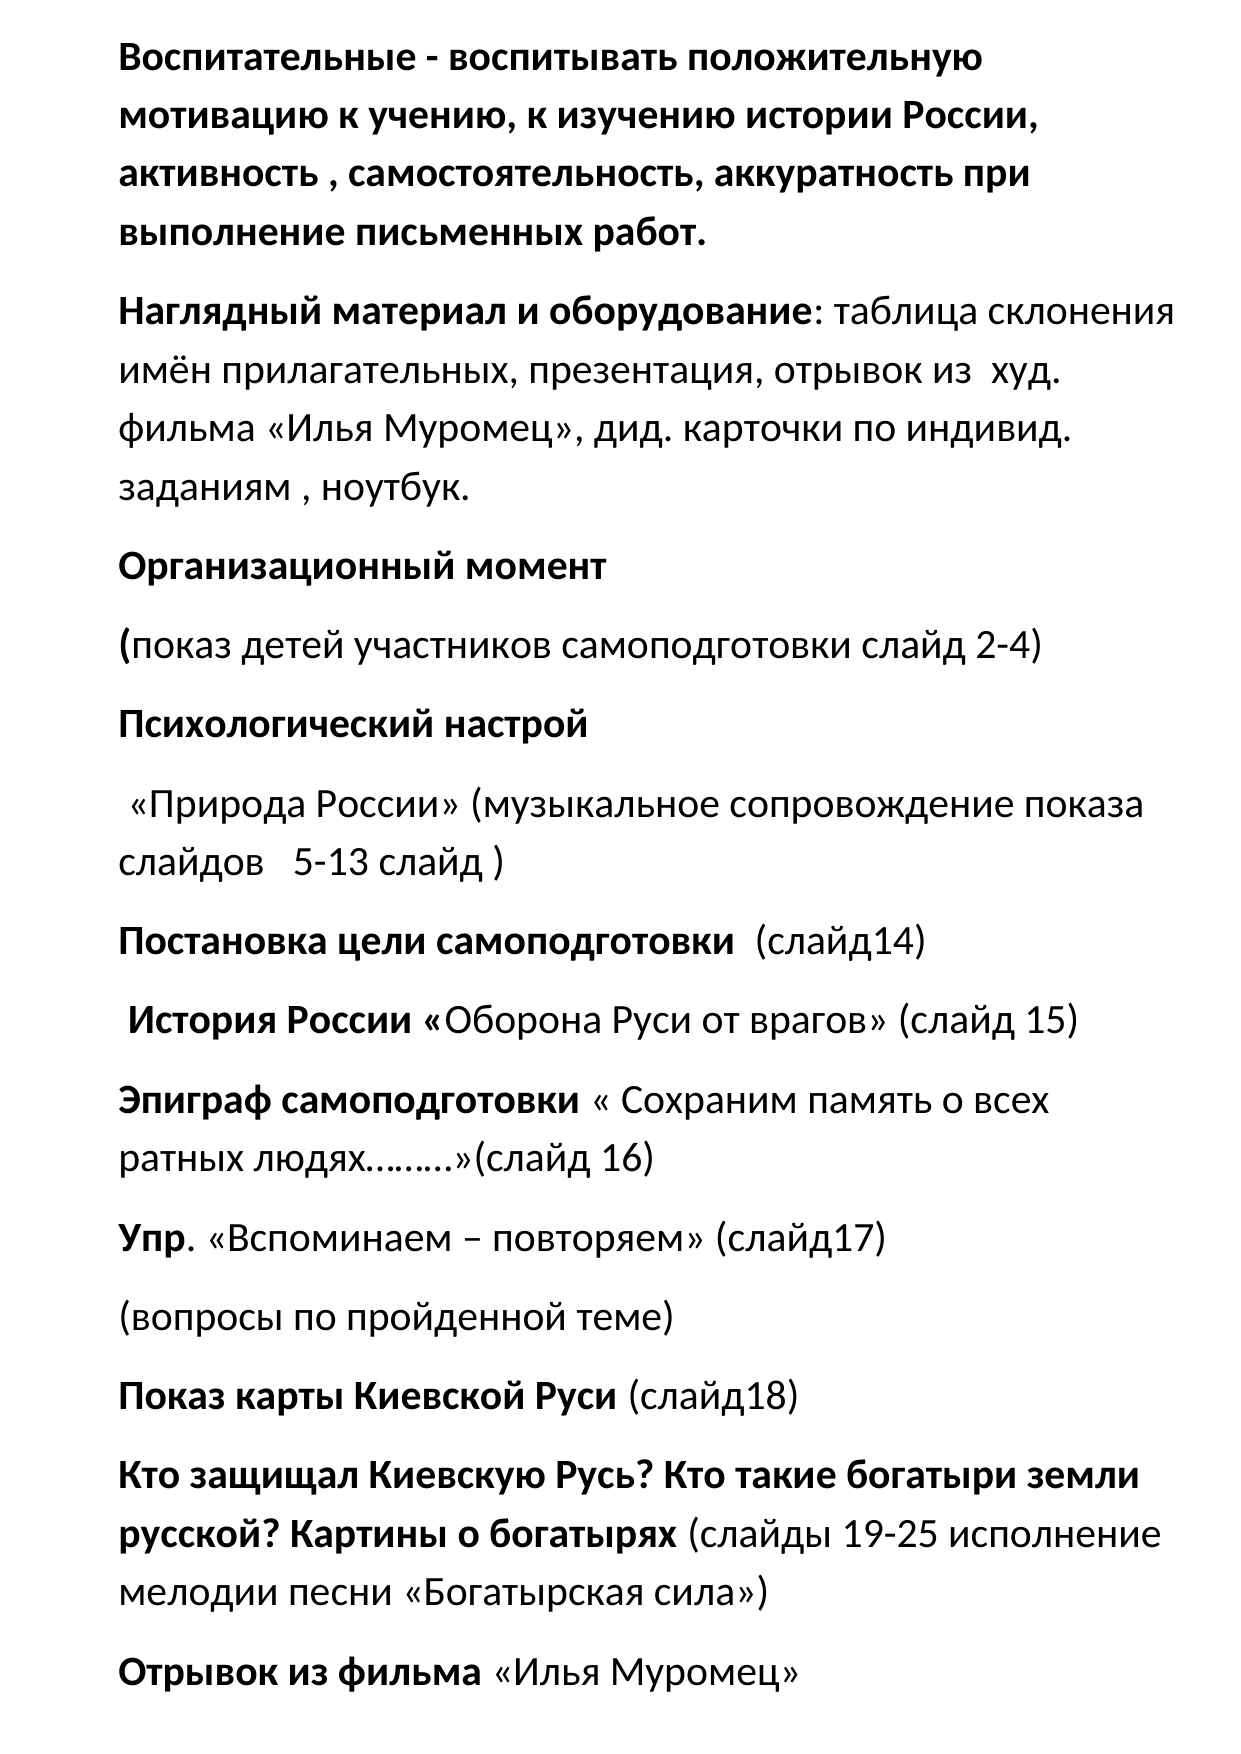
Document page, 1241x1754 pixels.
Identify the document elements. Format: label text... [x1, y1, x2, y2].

text История России «Оборона Руси от врагов» (слайд 15) [118, 993, 1181, 1044]
text Организационный момент [118, 539, 1181, 589]
text Психологический настрой [118, 697, 1181, 748]
text «Природа России» (музыкальное сопровождение показа слайдов 5-13 слайд ) [118, 777, 1181, 886]
text Постановка цели самоподготовки (слайд14) [118, 914, 1181, 965]
text (вопросы по пройденной теме) [118, 1290, 1181, 1341]
text Воспитательные - воспитывать положительную мотивацию к учению, к изучению истории России, активность , самостоятельность, аккуратность при выполнение письменных работ. [118, 29, 1181, 256]
text Показ карты Киевской Руси (слайд18) [118, 1369, 1181, 1420]
text Упр. «Вспоминаем – повторяем» (слайд17) [118, 1211, 1181, 1261]
text Кто защищал Киевскую Русь? Кто такие богатыри земли русской? Картины о богатырях (слайды 19-25 исполнение мелодии песни «Богатырская сила») [118, 1448, 1181, 1616]
text Эпиграф самоподготовки « Сохраним память о всех ратных людях………»(слайд 16) [118, 1073, 1181, 1182]
text Отрывок из фильма «Илья Муромец» [118, 1644, 1181, 1695]
text Наглядный материал и оборудование: таблица склонения имён прилагательных, презентация, отрывок из худ. фильма «Илья Муромец», дид. карточки по индивид. заданиям , ноутбук. [118, 284, 1181, 510]
text (показ детей участников самоподготовки слайд 2-4) [118, 618, 1181, 669]
